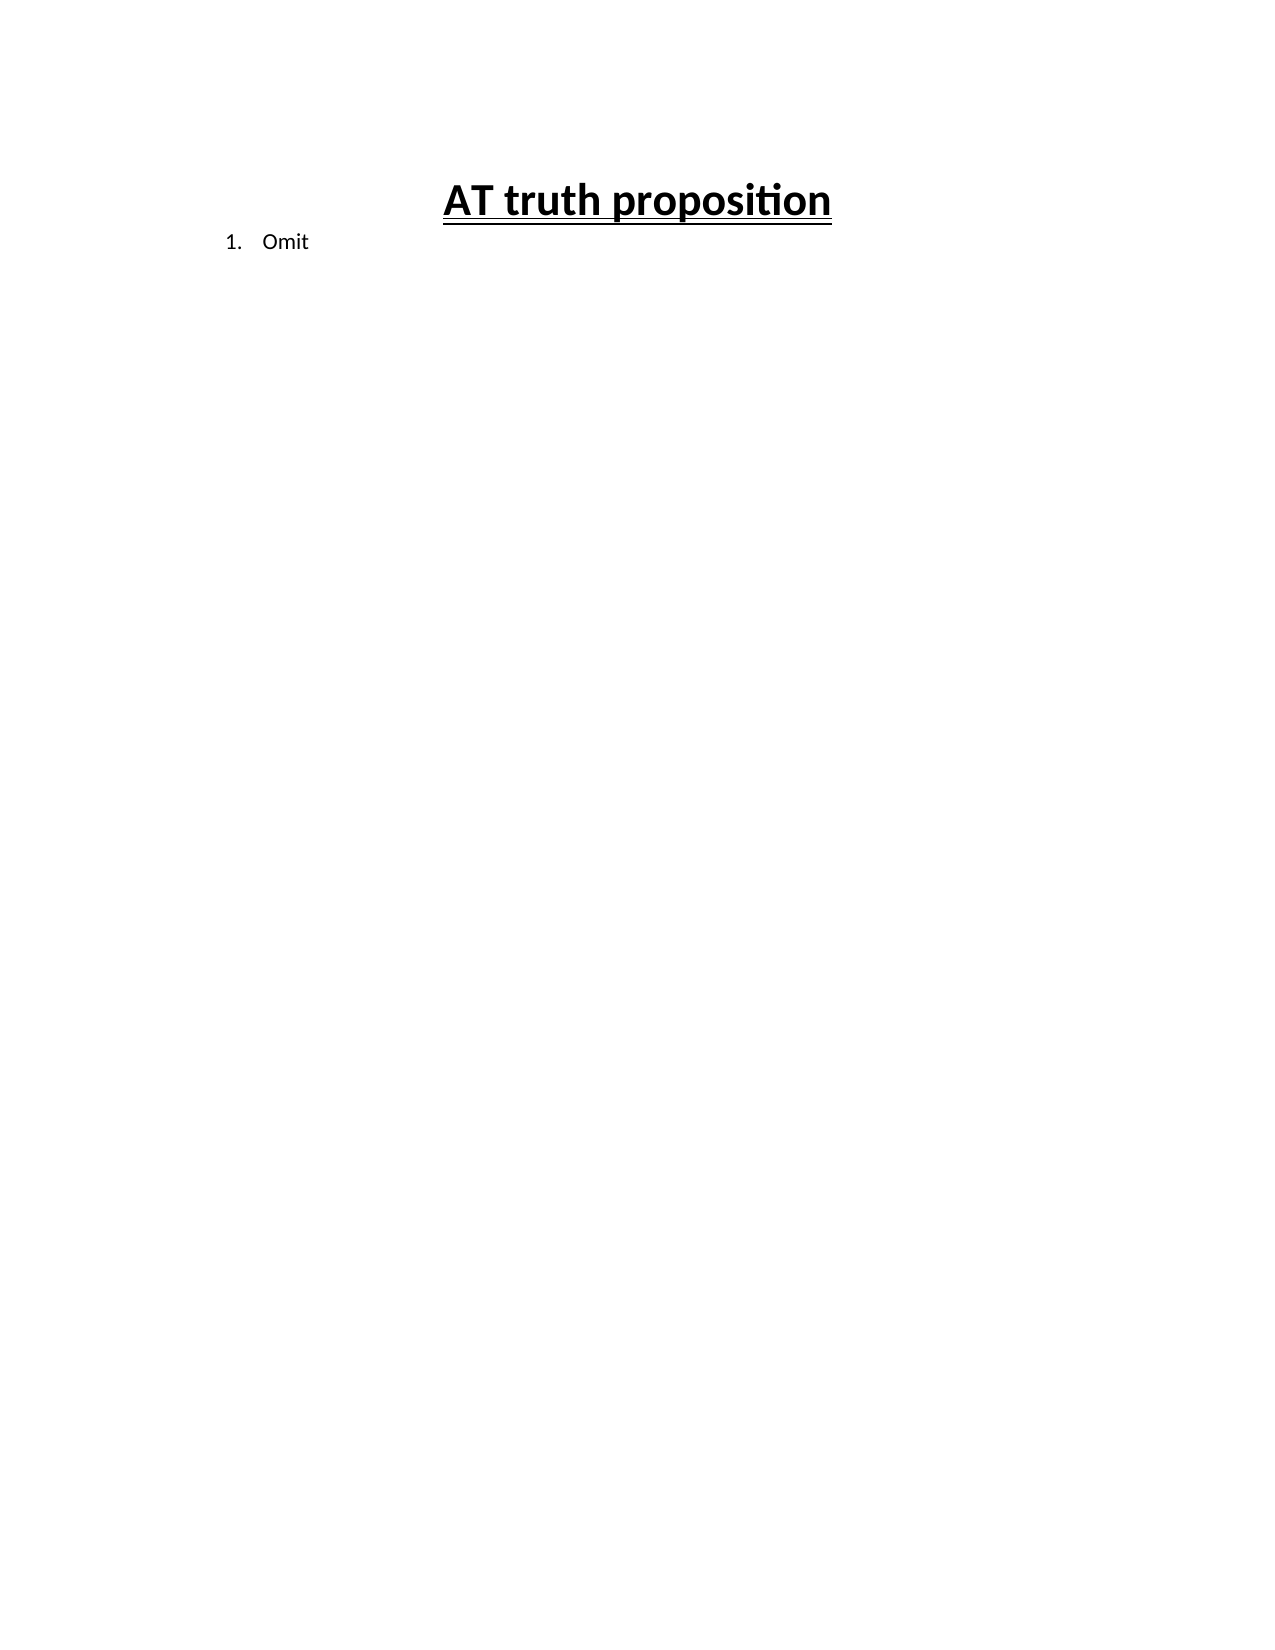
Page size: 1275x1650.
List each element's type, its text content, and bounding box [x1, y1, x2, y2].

subtitle AT truth proposition [187, 171, 1087, 227]
list Omit [225, 227, 1087, 255]
